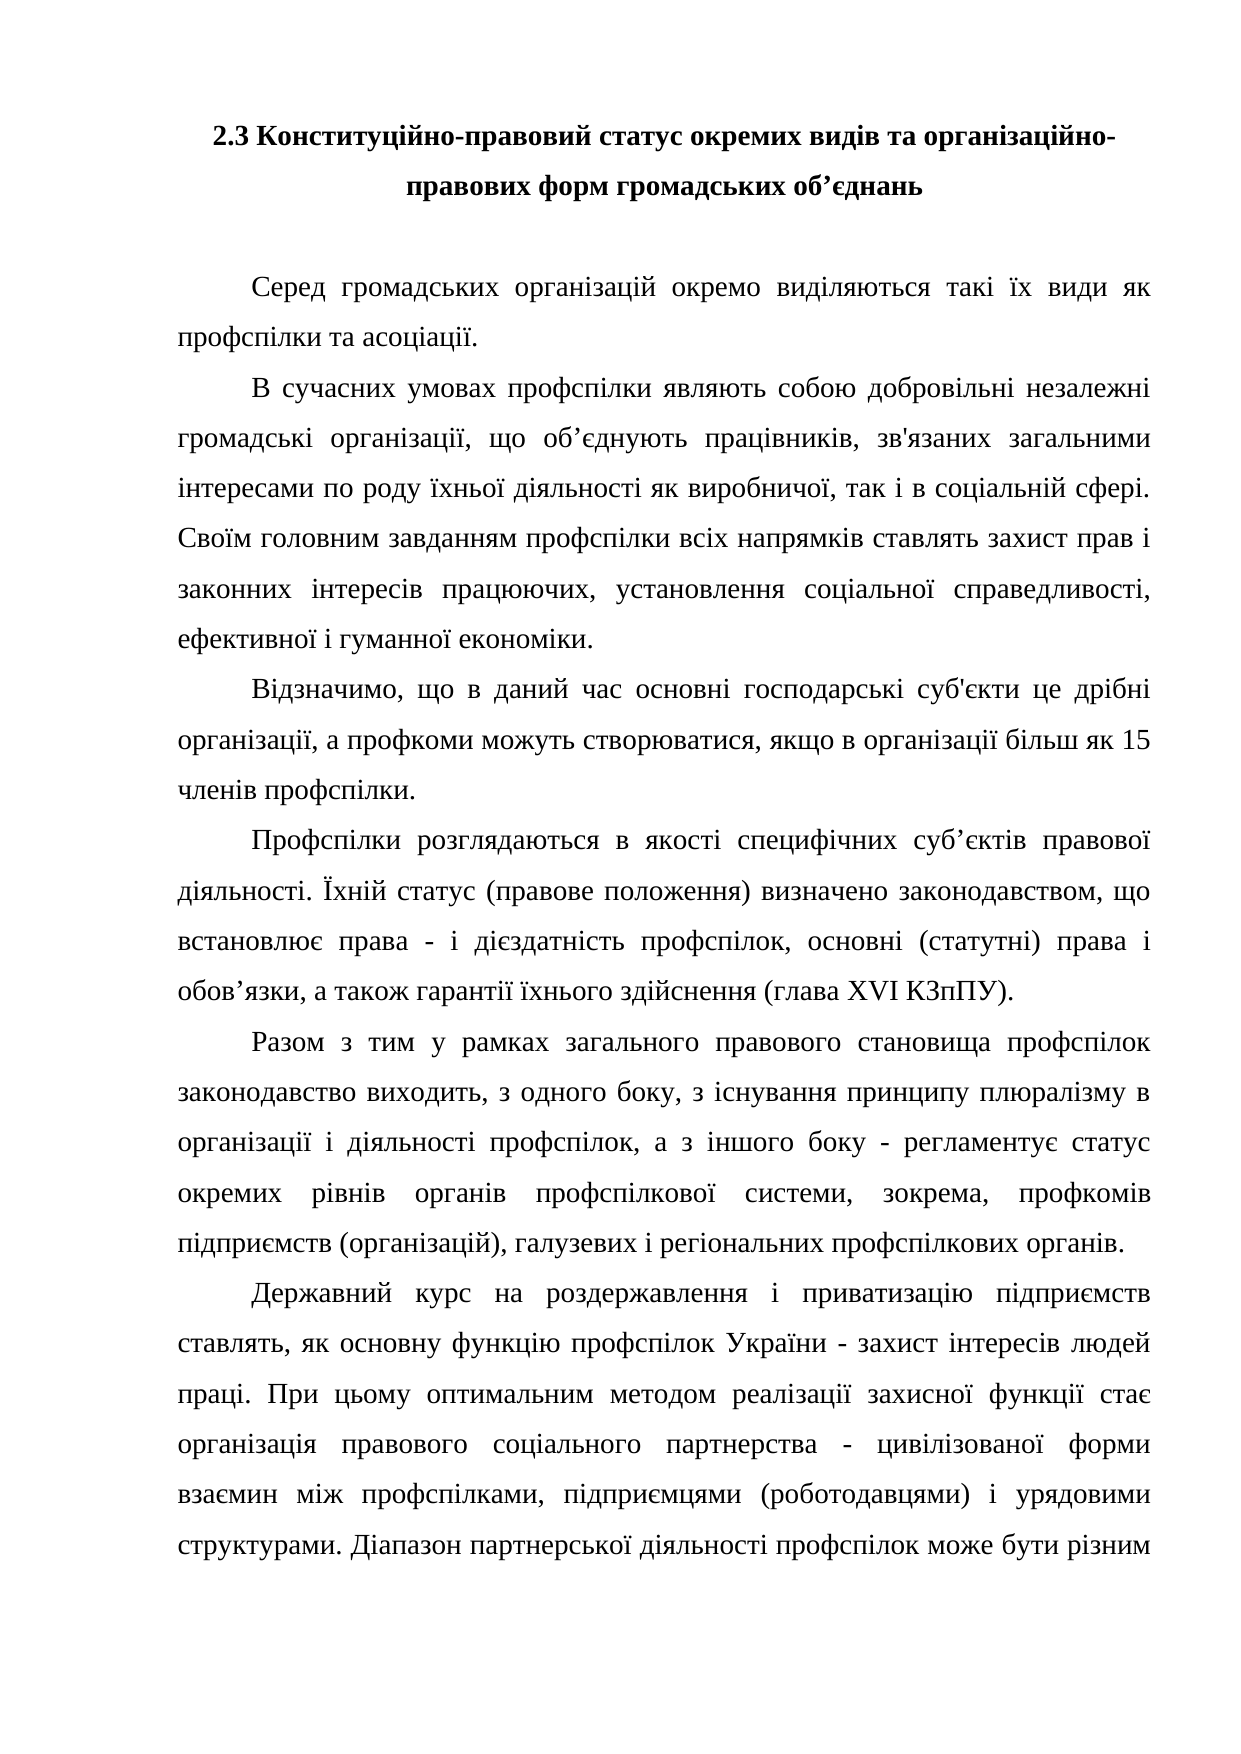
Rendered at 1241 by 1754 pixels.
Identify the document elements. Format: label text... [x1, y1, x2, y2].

subtitle 2.3 Конституційно-правовий статус окремих видів та організаційно-правових форм громадських об’єднань [177, 118, 1152, 202]
text Серед громадських організацій окремо виділяються такі їх види як профспілки та асоціації. [177, 269, 1152, 353]
text Відзначимо, що в даний час основні господарські суб'єкти це дрібні організації, а профкоми можуть створюватися, якщо в організації більш як 15 членів профспілки. [177, 672, 1152, 806]
text Профспілки розглядаються в якості специфічних суб’єктів правової діяльності. Їхній статус (правове положення) визначено законодавством, що встановлює права - і дієздатність профспілок, основні (статутні) права і обов’язки, а також гарантії їхнього здійснення (глава ХVI КЗпПУ). [177, 822, 1152, 1007]
text Разом з тим у рамках загального правового становища профспілок законодавство виходить, з одного боку, з існування принципу плюралізму в організації і діяльності профспілок, а з іншого боку - регламентує статус окремих рівнів органів профспілкової системи, зокрема, профкомів підприємств (організацій), галузевих і регіональних профспілкових органів. [177, 1024, 1152, 1258]
text В сучасних умовах профспілки являють собою добровільні незалежні громадські організації, що об’єднують працівників, зв'язаних загальними інтересами по роду їхньої діяльності як виробничої, так і в соціальній сфері. Своїм головним завданням профспілки всіх напрямків ставлять захист прав і законних інтересів працюючих, установлення соціальної справедливості, ефективної і гуманної економіки. [177, 370, 1152, 655]
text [177, 1275, 1152, 1560]
